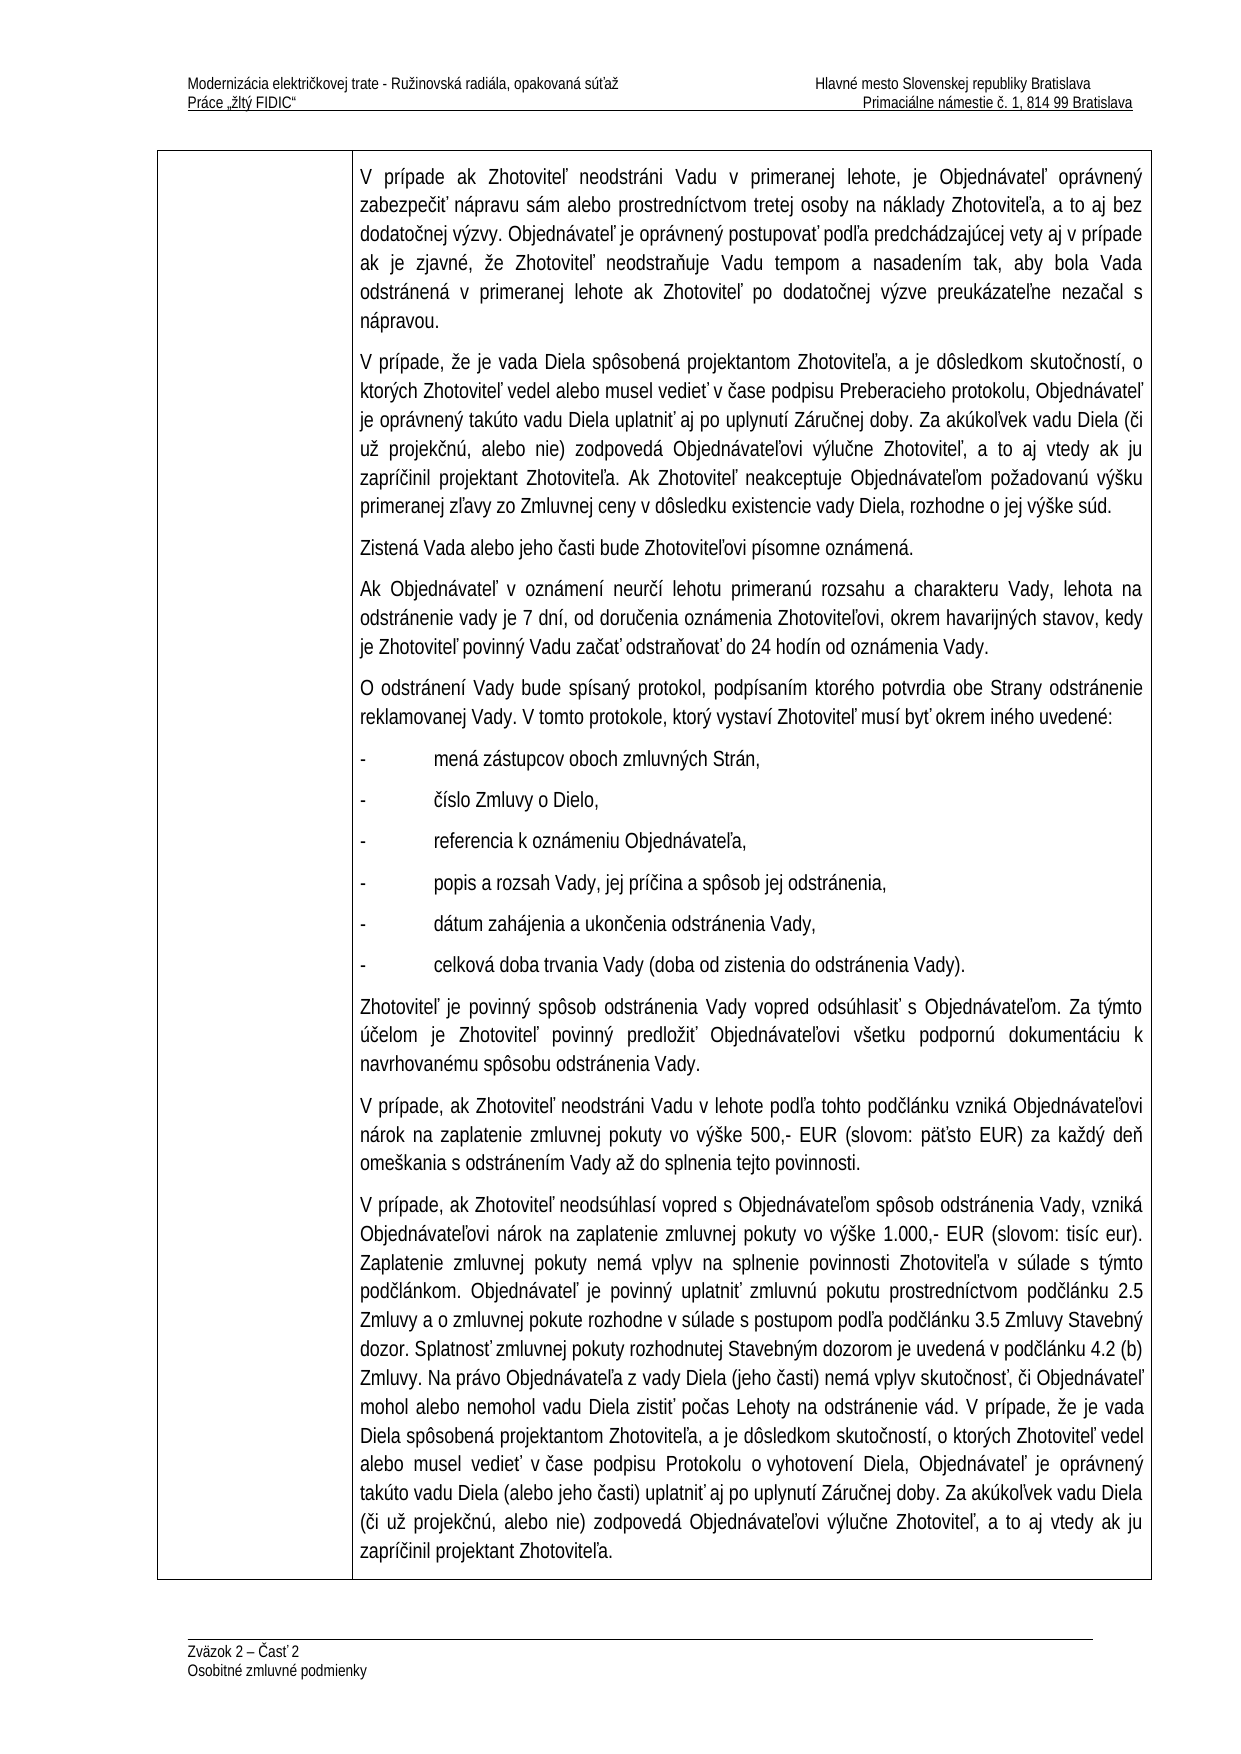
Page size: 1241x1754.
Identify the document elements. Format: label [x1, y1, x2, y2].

table_cell [353, 151, 1151, 1579]
table_cell [158, 151, 352, 1579]
